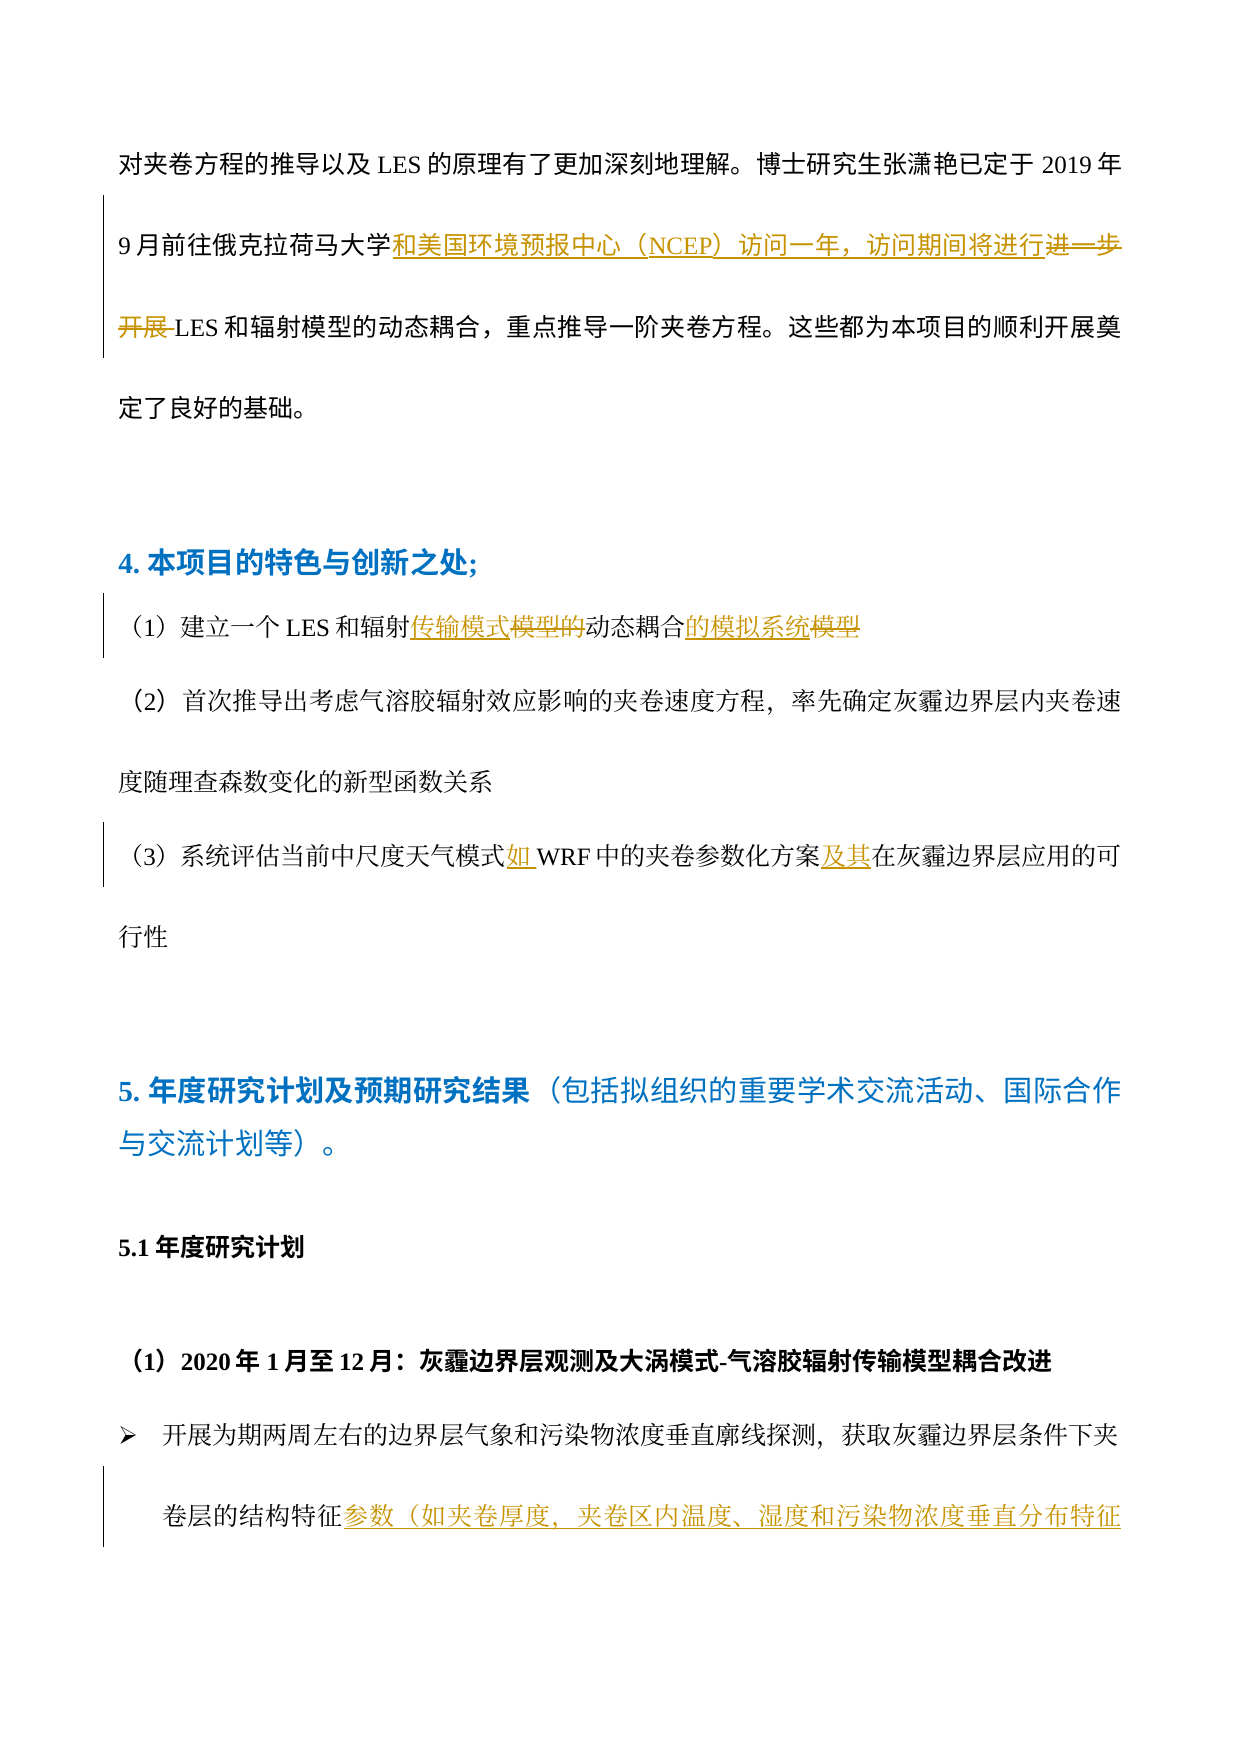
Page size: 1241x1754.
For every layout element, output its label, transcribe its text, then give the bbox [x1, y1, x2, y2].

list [118, 1401, 1122, 1547]
text （3）系统评估当前中尺度天气模式WRF中的夹卷参数化方案在灰霾边界层应用的可行性 [118, 822, 1122, 968]
text 4. 本项目的特色与创新之处; [118, 540, 1122, 582]
text （1）2020年 1月至12月：灰霾边界层观测及大涡模式-气溶胶辐射传输模型耦合改进 [118, 1327, 1122, 1392]
text （2）首次推导出考虑气溶胶辐射效应影响的夹卷速度方程，率先确定灰霾边界层内夹卷速度随理查森数变化的新型函数关系 [118, 667, 1122, 813]
text 5. 年度研究计划及预期研究结果（包括拟组织的重要学术交流活动、国际合作与交流计划等）。 [118, 1068, 1122, 1163]
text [118, 130, 1122, 439]
text 5.1 年度研究计划 [118, 1213, 1122, 1278]
text （1）建立一个LES和辐射动态耦合 [118, 593, 1122, 658]
